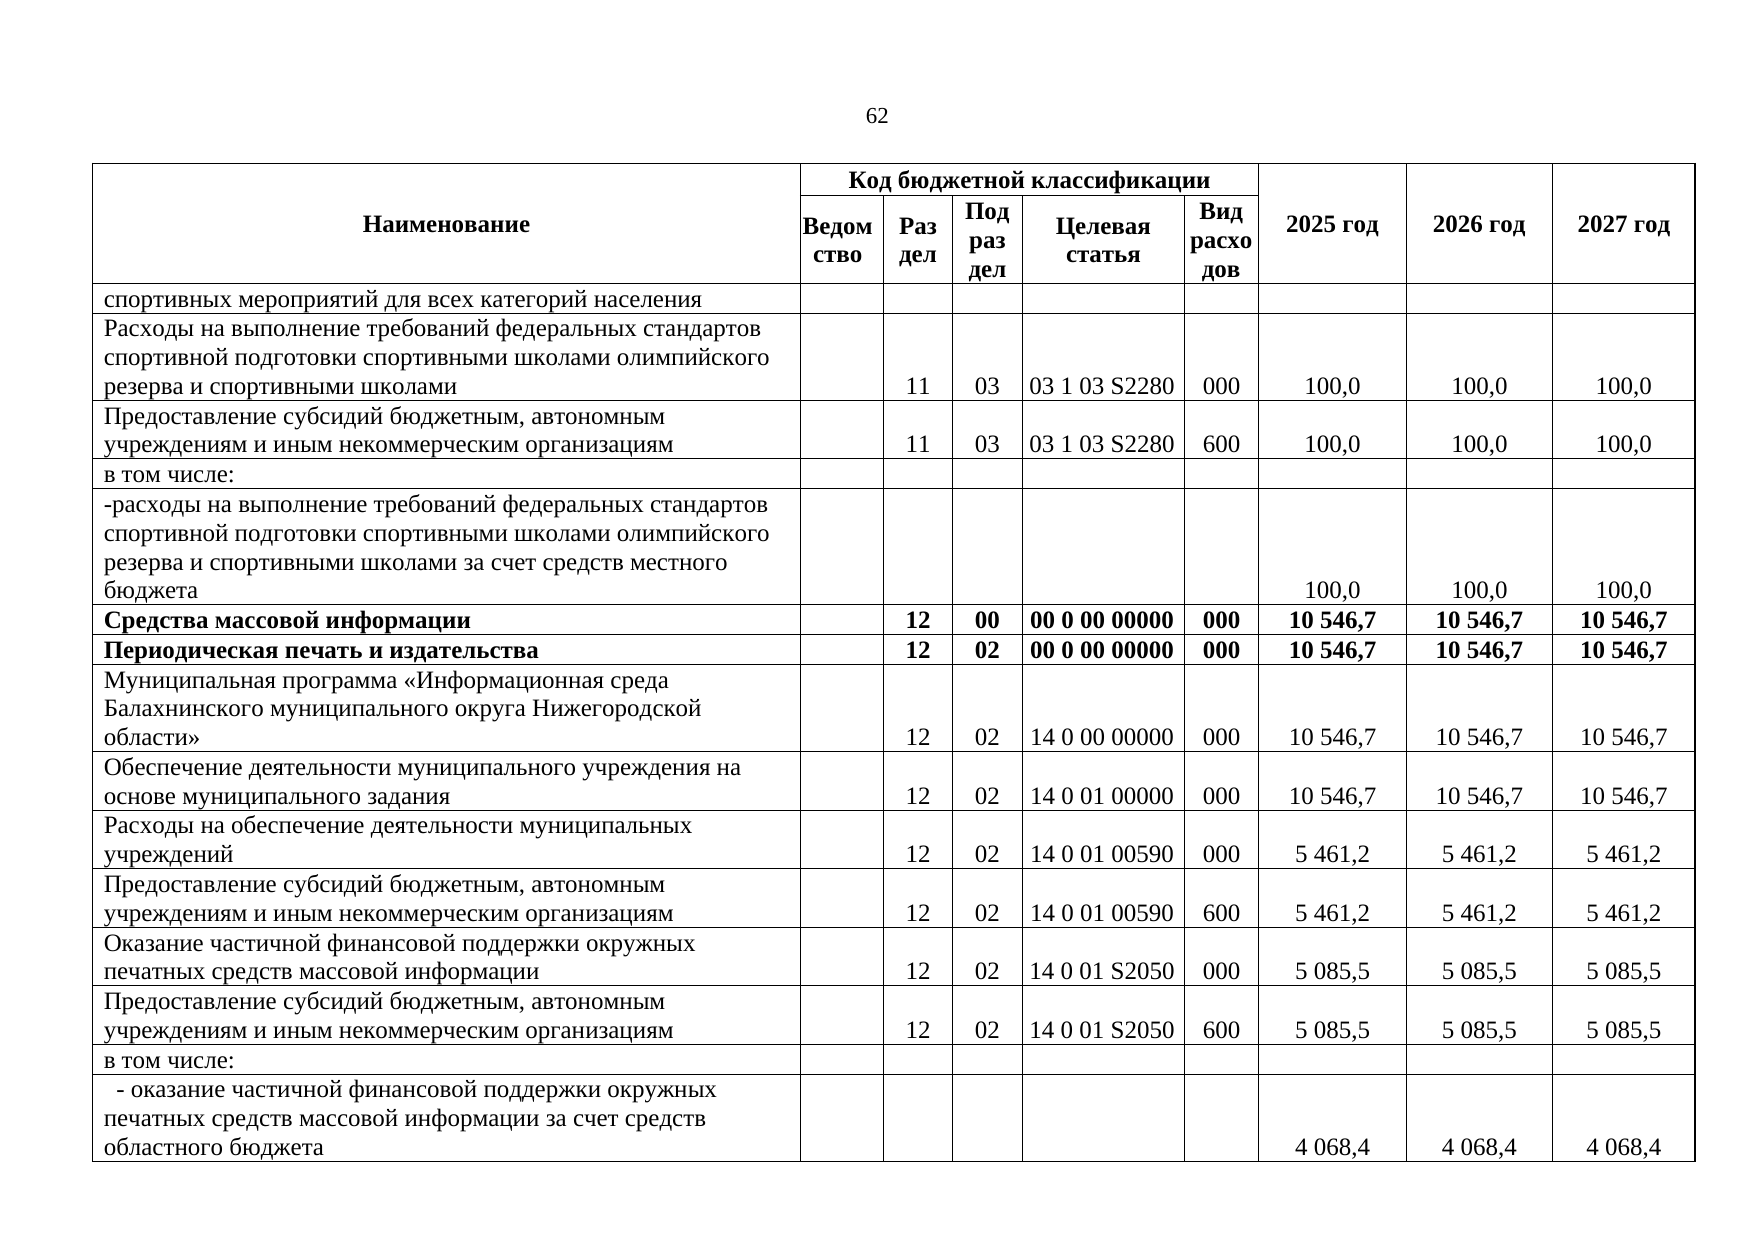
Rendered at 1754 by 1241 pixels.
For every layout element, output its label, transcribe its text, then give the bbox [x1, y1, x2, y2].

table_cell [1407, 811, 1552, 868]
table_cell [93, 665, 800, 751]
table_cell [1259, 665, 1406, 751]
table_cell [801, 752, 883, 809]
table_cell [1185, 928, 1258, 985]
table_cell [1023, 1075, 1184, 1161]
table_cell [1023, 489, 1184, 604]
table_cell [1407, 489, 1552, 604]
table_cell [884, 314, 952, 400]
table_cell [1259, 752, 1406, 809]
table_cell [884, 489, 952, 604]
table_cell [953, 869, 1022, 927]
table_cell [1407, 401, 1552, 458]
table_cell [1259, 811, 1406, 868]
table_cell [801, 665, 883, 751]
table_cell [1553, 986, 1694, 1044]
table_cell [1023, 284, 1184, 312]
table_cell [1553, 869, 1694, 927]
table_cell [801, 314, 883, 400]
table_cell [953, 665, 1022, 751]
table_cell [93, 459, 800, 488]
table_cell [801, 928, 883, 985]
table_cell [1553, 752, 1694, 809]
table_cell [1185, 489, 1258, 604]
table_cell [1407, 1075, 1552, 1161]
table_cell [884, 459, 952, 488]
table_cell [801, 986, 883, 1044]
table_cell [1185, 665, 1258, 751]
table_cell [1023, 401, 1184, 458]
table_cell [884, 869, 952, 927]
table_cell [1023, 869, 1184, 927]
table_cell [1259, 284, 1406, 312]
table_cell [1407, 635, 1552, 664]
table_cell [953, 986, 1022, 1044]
table_header 2026 год [1407, 164, 1552, 283]
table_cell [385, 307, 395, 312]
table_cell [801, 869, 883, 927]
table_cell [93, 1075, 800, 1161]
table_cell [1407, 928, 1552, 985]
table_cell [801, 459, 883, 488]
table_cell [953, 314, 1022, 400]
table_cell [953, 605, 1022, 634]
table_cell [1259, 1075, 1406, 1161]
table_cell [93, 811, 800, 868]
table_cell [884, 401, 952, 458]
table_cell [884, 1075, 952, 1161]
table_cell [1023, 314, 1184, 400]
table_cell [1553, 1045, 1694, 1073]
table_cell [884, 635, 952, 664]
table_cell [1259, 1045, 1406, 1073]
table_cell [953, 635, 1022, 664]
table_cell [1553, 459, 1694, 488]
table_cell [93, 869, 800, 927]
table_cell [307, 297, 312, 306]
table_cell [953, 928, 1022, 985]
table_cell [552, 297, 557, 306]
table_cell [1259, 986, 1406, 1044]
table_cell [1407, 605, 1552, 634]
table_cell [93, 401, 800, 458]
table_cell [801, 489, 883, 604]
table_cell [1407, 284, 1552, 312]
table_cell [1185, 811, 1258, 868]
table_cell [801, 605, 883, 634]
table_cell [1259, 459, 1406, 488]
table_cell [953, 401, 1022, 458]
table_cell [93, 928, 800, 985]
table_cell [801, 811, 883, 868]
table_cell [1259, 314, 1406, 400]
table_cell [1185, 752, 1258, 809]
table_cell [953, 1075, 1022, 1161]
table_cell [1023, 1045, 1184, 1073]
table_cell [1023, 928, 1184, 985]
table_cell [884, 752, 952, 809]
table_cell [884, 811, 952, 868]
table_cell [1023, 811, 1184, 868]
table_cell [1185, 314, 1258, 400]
table_header Код бюджетной классификации [801, 164, 1258, 195]
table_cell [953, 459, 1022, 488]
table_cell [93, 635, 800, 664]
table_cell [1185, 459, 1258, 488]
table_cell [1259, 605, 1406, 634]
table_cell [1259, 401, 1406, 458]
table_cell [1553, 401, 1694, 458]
table_cell Целевая статья [1023, 196, 1184, 283]
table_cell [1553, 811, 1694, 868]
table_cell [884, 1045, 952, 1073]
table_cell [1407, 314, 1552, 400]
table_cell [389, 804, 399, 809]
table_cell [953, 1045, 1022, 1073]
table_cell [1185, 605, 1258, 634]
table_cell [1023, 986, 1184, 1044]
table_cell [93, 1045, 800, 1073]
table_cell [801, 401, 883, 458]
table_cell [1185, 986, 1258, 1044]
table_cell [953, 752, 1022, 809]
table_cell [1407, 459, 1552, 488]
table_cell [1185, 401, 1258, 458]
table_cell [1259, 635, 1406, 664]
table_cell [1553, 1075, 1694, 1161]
table_cell Вид расхо дов [1185, 196, 1258, 283]
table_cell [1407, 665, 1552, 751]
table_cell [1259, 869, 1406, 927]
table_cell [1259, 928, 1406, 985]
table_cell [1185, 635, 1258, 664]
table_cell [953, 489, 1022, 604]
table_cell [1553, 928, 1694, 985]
table_cell Раз дел [884, 196, 952, 283]
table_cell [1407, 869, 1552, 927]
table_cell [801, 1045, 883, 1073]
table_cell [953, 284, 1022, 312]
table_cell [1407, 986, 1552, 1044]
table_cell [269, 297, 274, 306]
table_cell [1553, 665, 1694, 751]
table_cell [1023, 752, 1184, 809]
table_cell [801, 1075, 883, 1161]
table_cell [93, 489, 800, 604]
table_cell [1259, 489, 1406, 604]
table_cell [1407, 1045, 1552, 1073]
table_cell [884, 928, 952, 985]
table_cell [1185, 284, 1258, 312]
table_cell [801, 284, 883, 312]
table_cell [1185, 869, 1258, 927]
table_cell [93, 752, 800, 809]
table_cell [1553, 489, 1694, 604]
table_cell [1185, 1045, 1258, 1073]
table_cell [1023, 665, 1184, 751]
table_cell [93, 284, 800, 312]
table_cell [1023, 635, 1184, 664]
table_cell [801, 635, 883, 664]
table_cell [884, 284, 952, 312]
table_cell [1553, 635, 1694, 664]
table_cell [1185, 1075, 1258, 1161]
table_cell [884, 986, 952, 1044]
table_header Наименование [93, 164, 800, 283]
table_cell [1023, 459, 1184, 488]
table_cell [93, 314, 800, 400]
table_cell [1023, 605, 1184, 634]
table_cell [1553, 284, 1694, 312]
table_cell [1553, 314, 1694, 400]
table_cell Под раз дел [953, 196, 1022, 283]
table_cell Ведом ство [801, 196, 883, 283]
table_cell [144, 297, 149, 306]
table_header 2027 год [1553, 164, 1694, 283]
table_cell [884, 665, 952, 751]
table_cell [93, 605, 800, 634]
table_header 2025 год [1259, 164, 1406, 283]
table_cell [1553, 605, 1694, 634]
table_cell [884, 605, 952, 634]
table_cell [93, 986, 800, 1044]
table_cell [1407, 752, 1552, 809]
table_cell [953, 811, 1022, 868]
